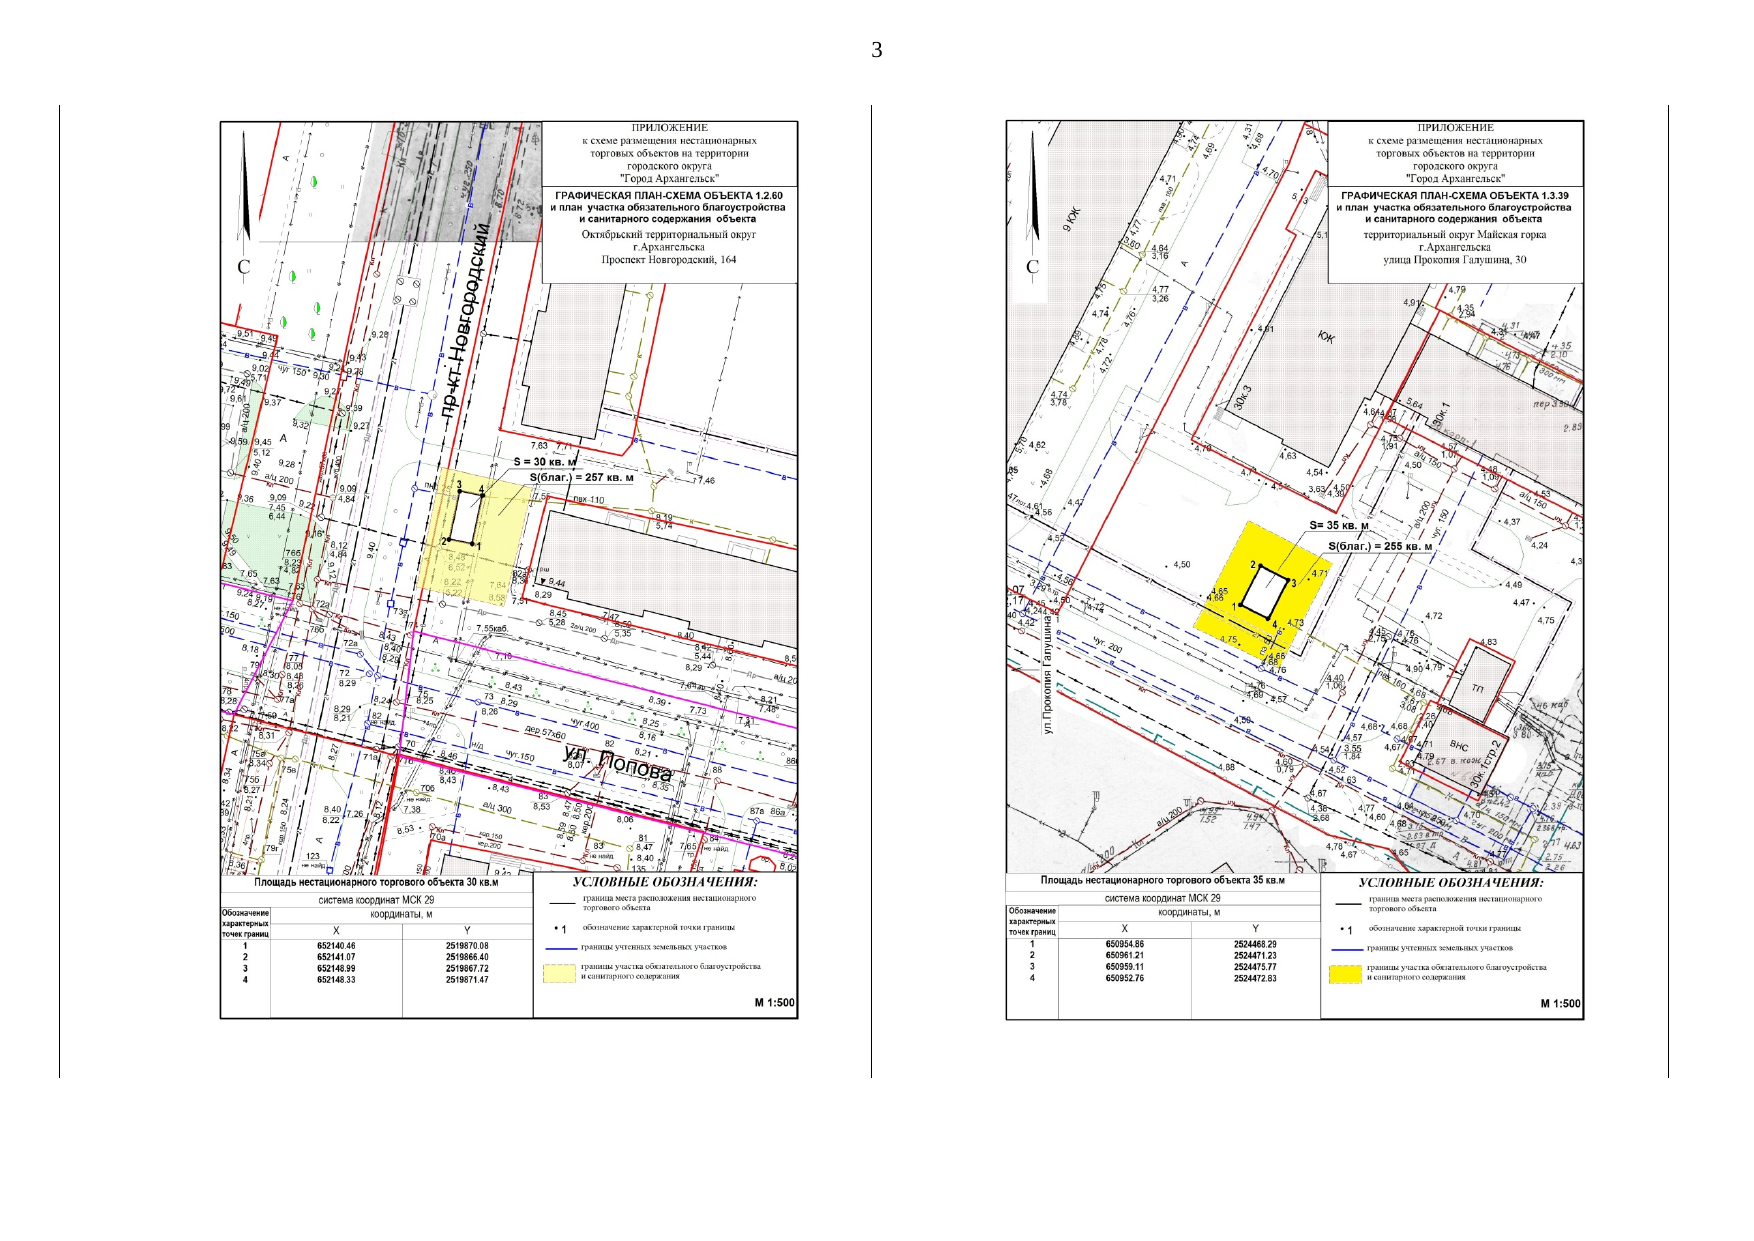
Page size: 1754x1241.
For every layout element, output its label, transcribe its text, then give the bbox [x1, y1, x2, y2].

picture [157, 105, 811, 1030]
picture [943, 105, 1597, 1031]
table_cell Лот № 6 1.3.39 [872, 105, 1668, 1078]
table_cell Лот № 5 1.2.60 [60, 105, 871, 1078]
